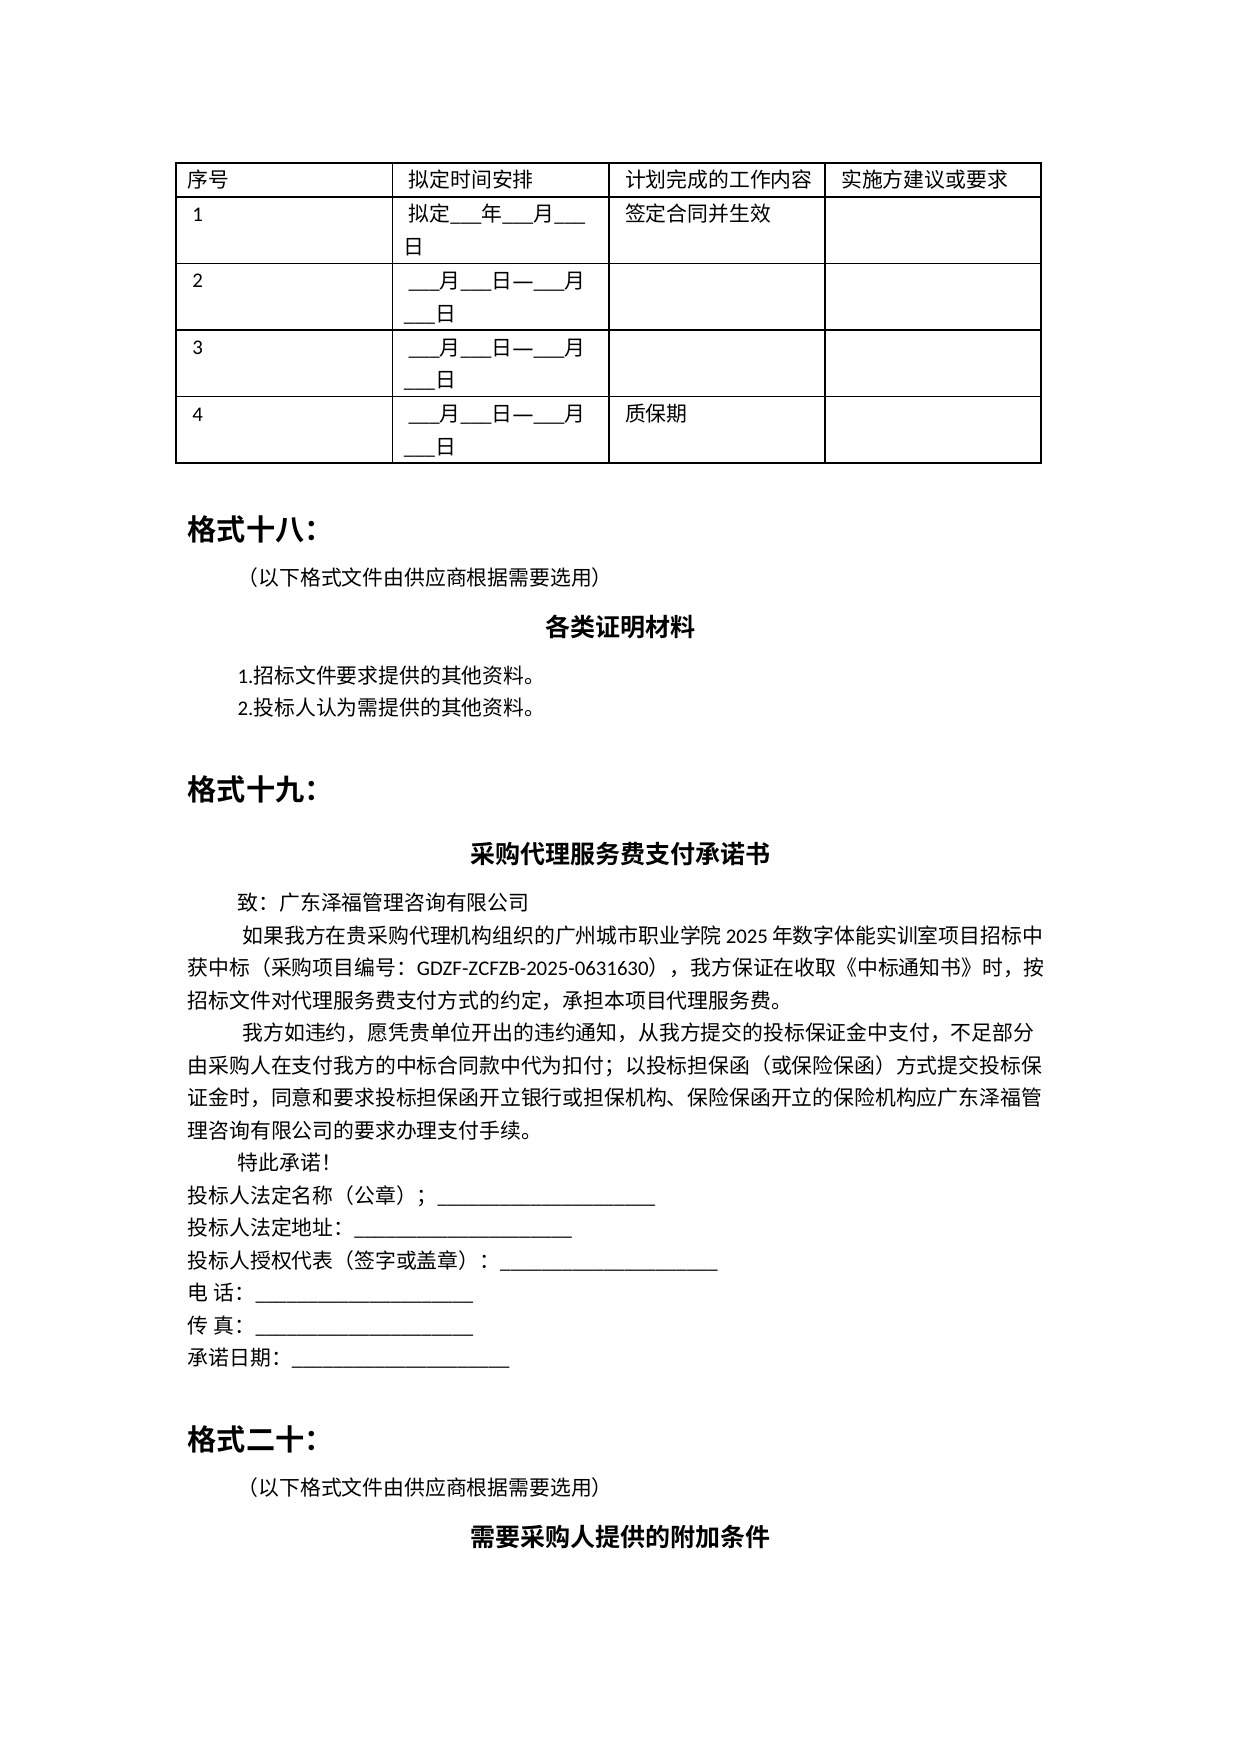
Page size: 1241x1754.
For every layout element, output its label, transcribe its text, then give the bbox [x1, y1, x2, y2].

text 1.招标文件要求提供的其他资料。 [187, 659, 1053, 691]
table_cell ___月___日—___月___日 [393, 331, 608, 396]
table_cell ___月___日—___月___日 [393, 397, 608, 462]
text 采购代理服务费支付承诺书 [187, 821, 1053, 886]
table_cell [826, 198, 1040, 263]
table_cell [826, 264, 1040, 329]
text 致：广东泽福管理咨询有限公司 [187, 886, 1053, 919]
text 我方如违约，愿凭贵单位开出的违约通知，从我方提交的投标保证金中支付，不足部分由采购人在支付我方的中标合同款中代为扣付；以投标担保函（或保险保函）方式提交投标保证金时，同意和要求投标担保函开立银行或担保机构、保险保函开立的保险机构应广东泽福管理咨询有限公司的要求办理支付手续。 [187, 1016, 1053, 1146]
text 格式十八： [187, 496, 1053, 561]
text 需要采购人提供的附加条件 [187, 1504, 1053, 1569]
table_cell 3 [177, 331, 392, 396]
table_cell [826, 397, 1040, 462]
table_cell 4 [177, 397, 392, 462]
text 格式十九： [187, 756, 1053, 821]
table_cell 2 [177, 264, 392, 329]
text 承诺日期：_____________________ [187, 1341, 1053, 1374]
text 各类证明材料 [187, 594, 1053, 659]
table_header 序号 [177, 164, 392, 196]
table_cell 1 [177, 198, 392, 263]
text （以下格式文件由供应商根据需要选用） [187, 561, 1053, 594]
text 传 真：_____________________ [187, 1309, 1053, 1341]
table_header 拟定时间安排 [393, 164, 608, 196]
text 格式二十： [187, 1406, 1053, 1471]
table_cell 签定合同并生效 [610, 198, 824, 263]
table_cell [610, 264, 824, 329]
table_cell [826, 331, 1040, 396]
text 如果我方在贵采购代理机构组织的广州城市职业学院2025年数字体能实训室项目招标中获中标（采购项目编号：GDZF-ZCFZB-2025-0631630），我方保证在收取《中标通知书》时，按招标文件对代理服务费支付方式的约定，承担本项目代理服务费。 [187, 919, 1053, 1016]
text 投标人法定地址：_____________________ [187, 1211, 1053, 1244]
text 特此承诺！ [187, 1146, 1053, 1179]
text 投标人法定名称（公章）；_____________________ [187, 1179, 1053, 1211]
table_cell 拟定___年___月___日 [393, 198, 608, 263]
table_cell [610, 331, 824, 396]
table_header 计划完成的工作内容 [610, 164, 824, 196]
text （以下格式文件由供应商根据需要选用） [187, 1471, 1053, 1504]
table_cell 质保期 [610, 397, 824, 462]
table_cell ___月___日—___月___日 [393, 264, 608, 329]
text 投标人授权代表（签字或盖章）：_____________________ [187, 1244, 1053, 1276]
text 2.投标人认为需提供的其他资料。 [187, 691, 1053, 724]
table_header 实施方建议或要求 [826, 164, 1040, 196]
text 电 话：_____________________ [187, 1276, 1053, 1309]
